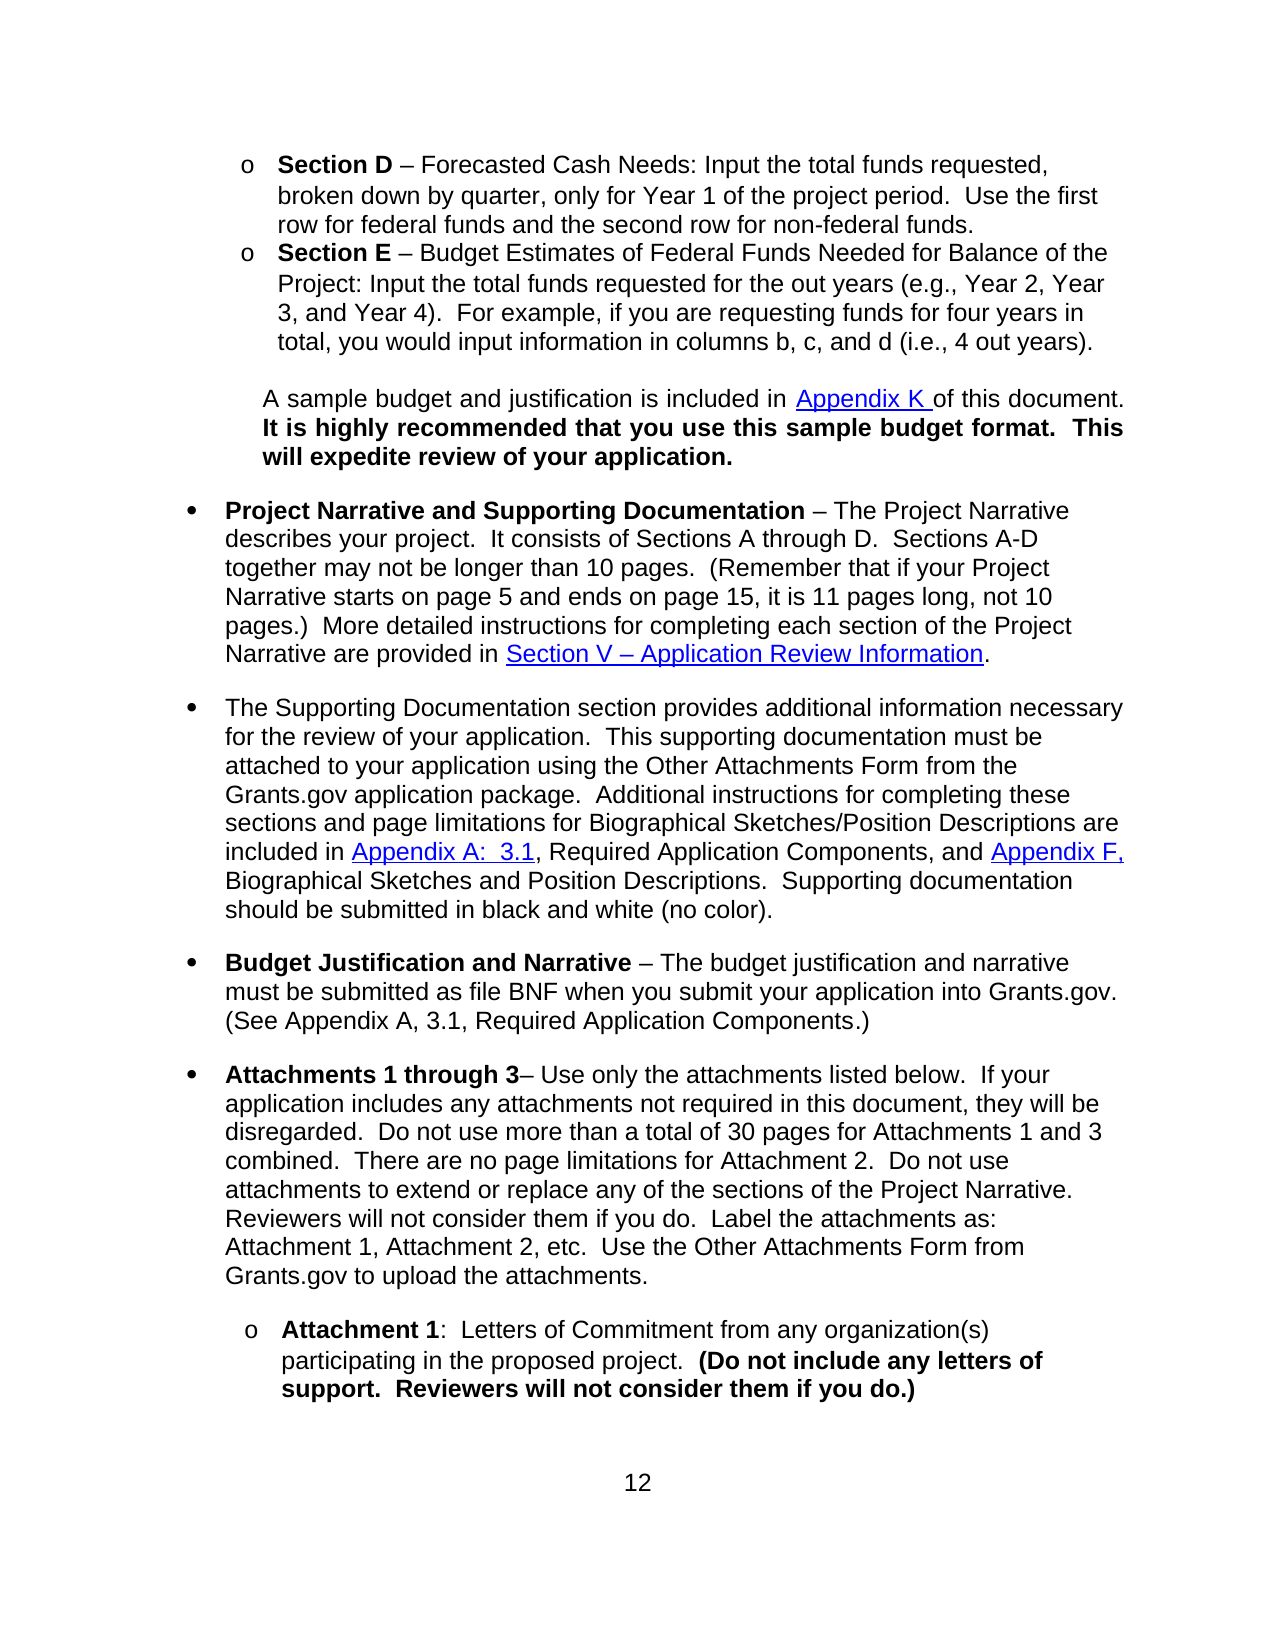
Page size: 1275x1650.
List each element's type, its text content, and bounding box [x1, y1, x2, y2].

text A sample budget and justification is included in Appendix K of this document. It is highly recommended that you use this sample budget format. This will expedite review of your application. [262, 384, 1125, 471]
list Project Narrative and Supporting Documentation – The Project Narrative describes your project. It consists of Sections A through D. Sections A-D together may not be longer than 10 pages. (Remember that if your Project Narrative starts on page 5 and ends on page 15, it is 11 pages long, not 10 pages.) More detailed instructions for completing each section of the Project Narrative are provided in Section V – Application Review Information. [187, 496, 1125, 668]
list Section E – Budget Estimates of Federal Funds Needed for Balance of the Project: Input the total funds requested for the out years (e.g., Year 2, Year 3, and Year 4). For example, if you are requesting funds for four years in total, you would input information in columns b, c, and d (i.e., 4 out years). [240, 238, 1125, 356]
list Section D – Forecasted Cash Needs: Input the total funds requested, broken down by quarter, only for Year 1 of the project period. Use the first row for federal funds and the second row for non-federal funds. [240, 150, 1125, 238]
list The Supporting Documentation section provides additional information necessary for the review of your application. This supporting documentation must be attached to your application using the Other Attachments Form from the Grants.gov application package. Additional instructions for completing these sections and page limitations for Biographical Sketches/Position Descriptions are included in Appendix A: 3.1, Required Application Components, and Appendix F, Biographical Sketches and Position Descriptions. Supporting documentation should be submitted in black and white (no color). [187, 693, 1125, 923]
list Attachments 1 through 3– Use only the attachments listed below. If your application includes any attachments not required in this document, they will be disregarded. Do not use more than a total of 30 pages for Attachments 1 and 3 combined. There are no page limitations for Attachment 2. Do not use attachments to extend or replace any of the sections of the Project Narrative. Reviewers will not consider them if you do. Label the attachments as: Attachment 1, Attachment 2, etc. Use the Other Attachments Form from Grants.gov to upload the attachments. [187, 1060, 1125, 1290]
list Budget Justification and Narrative – The budget justification and narrative must be submitted as file BNF when you submit your application into Grants.gov. (See Appendix A, 3.1, Required Application Components.) [187, 948, 1125, 1035]
list Attachment 1: Letters of Commitment from any organization(s) participating in the proposed project. (Do not include any letters of support. Reviewers will not consider them if you do.) [244, 1315, 1125, 1403]
